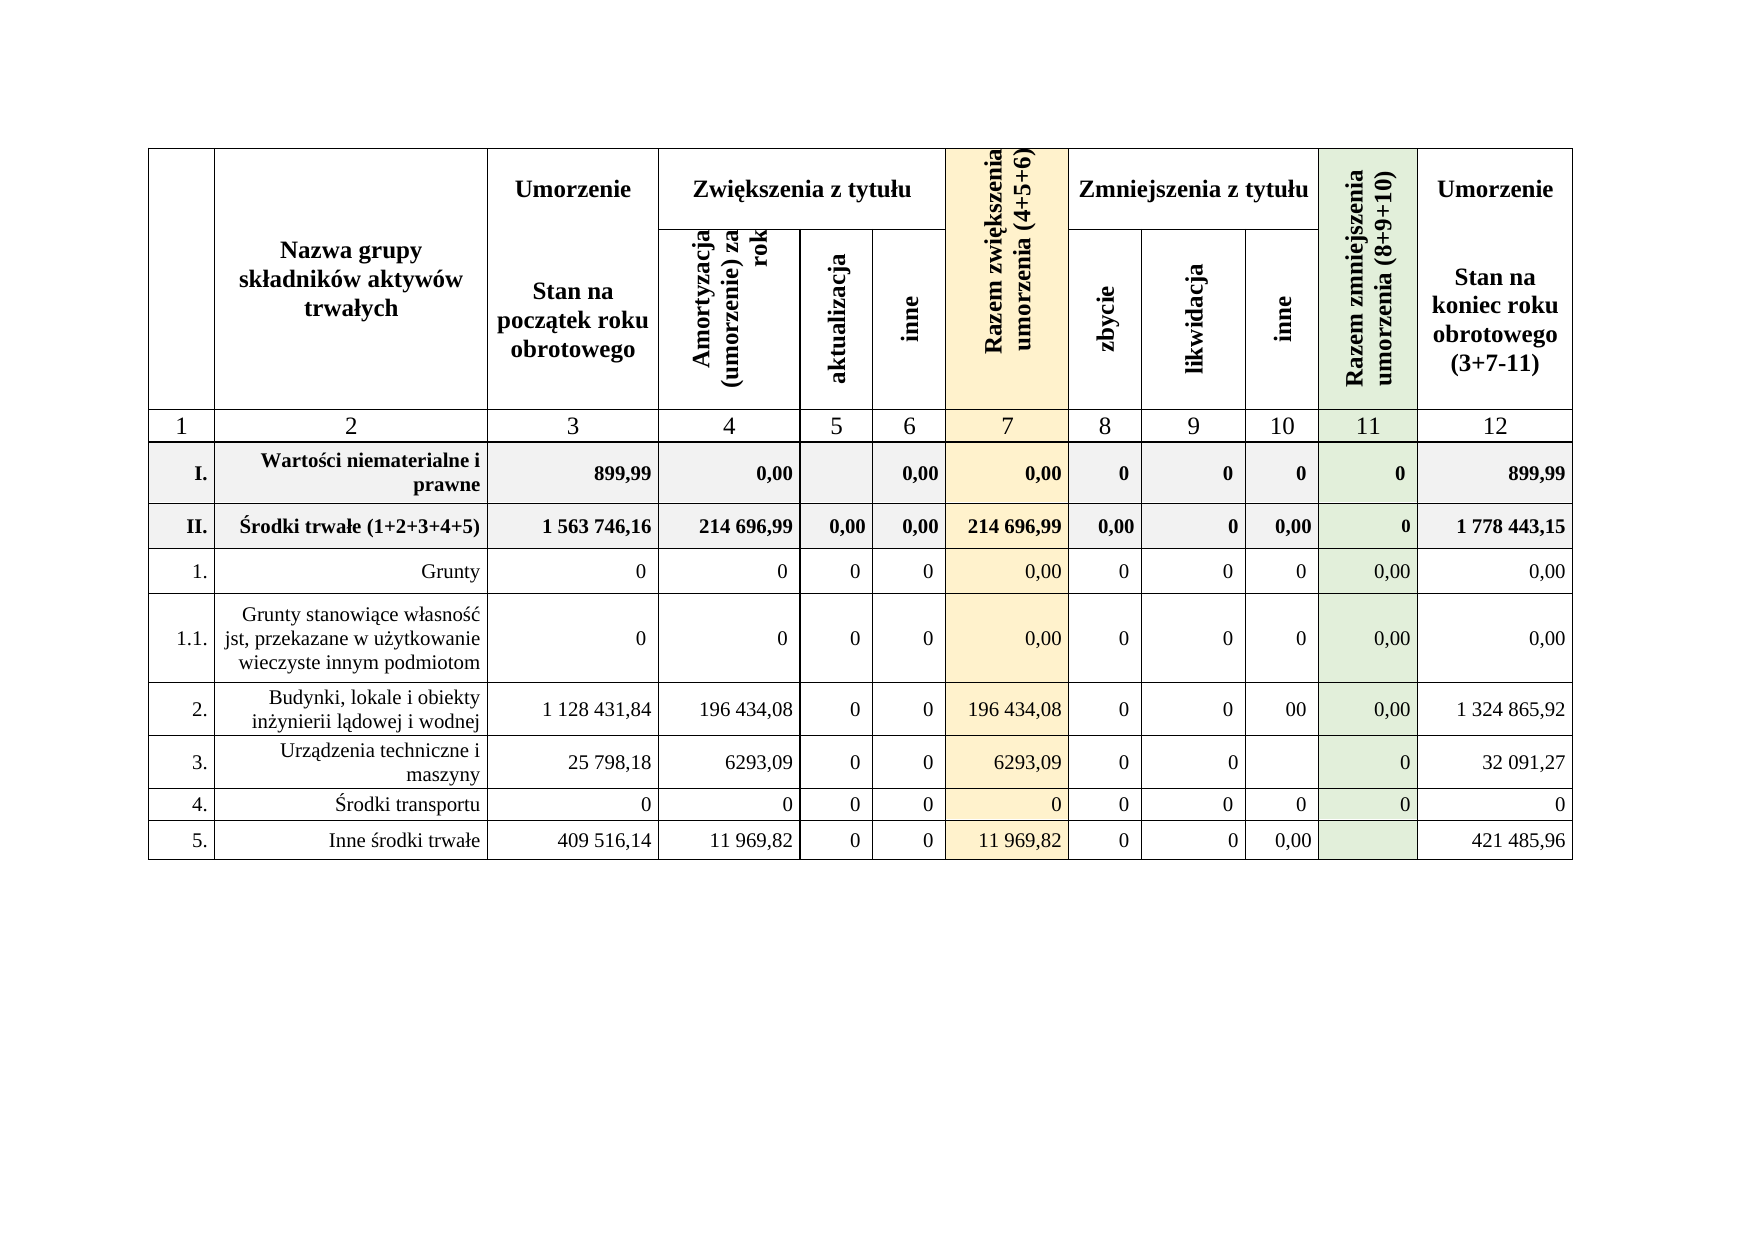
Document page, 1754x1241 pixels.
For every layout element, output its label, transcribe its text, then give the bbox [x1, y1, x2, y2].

table_cell 10 [1246, 410, 1318, 441]
table_cell 11 969,82 [659, 821, 799, 859]
table_cell inne [873, 230, 945, 409]
table_cell 0 [488, 594, 658, 682]
table_cell 196 434,08 [659, 683, 799, 735]
table_cell 0 [801, 683, 872, 735]
table_cell 0 [659, 789, 799, 819]
table_cell Razem zwiększenia umorzenia (4+5+6) [946, 149, 1068, 409]
table_cell 3 [488, 410, 658, 441]
table_cell 5. [149, 821, 214, 859]
table_cell Budynki, lokale i obiekty inżynierii lądowej i wodnej [215, 683, 487, 735]
table_cell 0 [488, 789, 658, 819]
table_cell Inne środki trwałe [215, 821, 487, 859]
table_cell 0,00 [659, 443, 799, 502]
table_cell 1. [149, 549, 214, 593]
table_cell 0 [1142, 789, 1245, 819]
table_cell 0,00 [873, 443, 945, 502]
table_cell 0 [1069, 821, 1141, 859]
table_cell 0,00 [873, 504, 945, 548]
table_cell 899,99 [488, 443, 658, 502]
table_cell inne [1246, 230, 1318, 409]
table_cell [801, 443, 872, 502]
table_cell II. [149, 504, 214, 548]
table_cell Stan na początek roku obrotowego [488, 229, 658, 409]
table_cell 7 [946, 410, 1068, 441]
table_cell 0,00 [1319, 683, 1417, 735]
table_cell 0 [801, 549, 872, 593]
table_cell 899,99 [1418, 443, 1572, 502]
table_cell 0 [1319, 443, 1417, 502]
table_cell 0 [1142, 594, 1245, 682]
table_cell 6293,09 [659, 736, 799, 788]
table_cell 0 [1142, 504, 1245, 548]
table_cell Zmniejszenia z tytułu [1069, 149, 1318, 229]
table_cell 0 [1246, 443, 1318, 502]
table_cell zbycie [1069, 230, 1141, 409]
table_cell Środki transportu [215, 789, 487, 819]
table_cell 6293,09 [946, 736, 1068, 788]
table_cell Urządzenia techniczne i maszyny [215, 736, 487, 788]
table_cell 0 [1069, 594, 1141, 682]
table_cell 3. [149, 736, 214, 788]
table_cell [1319, 821, 1417, 859]
table_cell 0 [801, 736, 872, 788]
table_cell 0 [1069, 443, 1141, 502]
table_cell 0,00 [946, 443, 1068, 502]
table_cell 32 091,27 [1418, 736, 1572, 788]
table_cell 0 [873, 821, 945, 859]
table_cell 0 [873, 683, 945, 735]
table_cell 0,00 [1246, 504, 1318, 548]
table_cell 2 [215, 410, 487, 441]
table_cell Grunty [215, 549, 487, 593]
table_cell 11 [1319, 410, 1417, 441]
table_cell 9 [1142, 410, 1245, 441]
table_cell 0,00 [801, 504, 872, 548]
table_cell 00 [1246, 683, 1318, 735]
table_cell 0 [1246, 789, 1318, 819]
table_cell 1 324 865,92 [1418, 683, 1572, 735]
table_cell 1 [149, 410, 214, 441]
table_cell [1246, 736, 1318, 788]
table_cell 0,00 [946, 594, 1068, 682]
table_cell 0 [873, 736, 945, 788]
table_cell 1.1. [149, 594, 214, 682]
table_cell 0 [873, 594, 945, 682]
table_cell 0 [1319, 504, 1417, 548]
table_cell 0 [1246, 549, 1318, 593]
table_cell 0 [488, 549, 658, 593]
table_cell Razem zmniejszenia umorzenia (8+9+10) [1319, 149, 1417, 409]
table_cell Zwiększenia z tytułu [659, 149, 945, 229]
table_cell 0 [946, 789, 1068, 819]
table_cell Stan na koniec roku obrotowego (3+7-11) [1418, 229, 1572, 409]
table_cell 0,00 [946, 549, 1068, 593]
table_cell 0,00 [1418, 549, 1572, 593]
table_cell Nazwa grupy składników aktywów trwałych [215, 149, 487, 409]
table_cell 0 [1069, 549, 1141, 593]
table_cell 1 563 746,16 [488, 504, 658, 548]
table_cell 11 969,82 [946, 821, 1068, 859]
table_cell 0 [1246, 594, 1318, 682]
table_cell 1 778 443,15 [1418, 504, 1572, 548]
table_cell likwidacja [1142, 230, 1245, 409]
table_cell 4. [149, 789, 214, 819]
table_cell Wartości niematerialne i prawne [215, 443, 487, 502]
table_cell 0 [873, 789, 945, 819]
table_cell 0 [659, 549, 799, 593]
table_cell 0,00 [1069, 504, 1141, 548]
table_cell 0,00 [1319, 549, 1417, 593]
table_cell 12 [1418, 410, 1572, 441]
table_cell 5 [801, 410, 872, 441]
table_cell 0 [1069, 789, 1141, 819]
table_cell 0 [1142, 443, 1245, 502]
table_cell 2. [149, 683, 214, 735]
table_cell 4 [659, 410, 799, 441]
table_cell [149, 149, 214, 409]
table_cell 421 485,96 [1418, 821, 1572, 859]
table_cell 0 [1069, 683, 1141, 735]
table_cell 0 [1319, 789, 1417, 819]
table_cell 0 [1142, 549, 1245, 593]
table_cell 0 [801, 821, 872, 859]
table_cell Środki trwałe (1+2+3+4+5) [215, 504, 487, 548]
table_cell 0 [1319, 736, 1417, 788]
table_cell 0,00 [1418, 594, 1572, 682]
table_cell 0 [873, 549, 945, 593]
table_cell 0,00 [1319, 594, 1417, 682]
table_cell Amortyzacja (umorzenie) za rok [659, 230, 799, 409]
table_cell 409 516,14 [488, 821, 658, 859]
table_cell 0 [801, 594, 872, 682]
table_cell 0,00 [1246, 821, 1318, 859]
table_cell 0 [1142, 821, 1245, 859]
table_cell Umorzenie [1418, 149, 1572, 229]
table_cell aktualizacja [801, 230, 872, 409]
table_cell 214 696,99 [946, 504, 1068, 548]
table_cell 0 [1142, 683, 1245, 735]
table_cell 6 [873, 410, 945, 441]
table_cell 8 [1069, 410, 1141, 441]
table_cell 0 [1418, 789, 1572, 819]
table_cell 25 798,18 [488, 736, 658, 788]
table_cell I. [149, 443, 214, 502]
table_cell 196 434,08 [946, 683, 1068, 735]
table_cell 0 [1142, 736, 1245, 788]
table_cell 1 128 431,84 [488, 683, 658, 735]
table_cell 0 [659, 594, 799, 682]
table_cell 214 696,99 [659, 504, 799, 548]
table_cell Grunty stanowiące własność jst, przekazane w użytkowanie wieczyste innym podmiotom [215, 594, 487, 682]
table_cell 0 [1069, 736, 1141, 788]
table_cell Umorzenie [488, 149, 658, 229]
table_cell 0 [801, 789, 872, 819]
